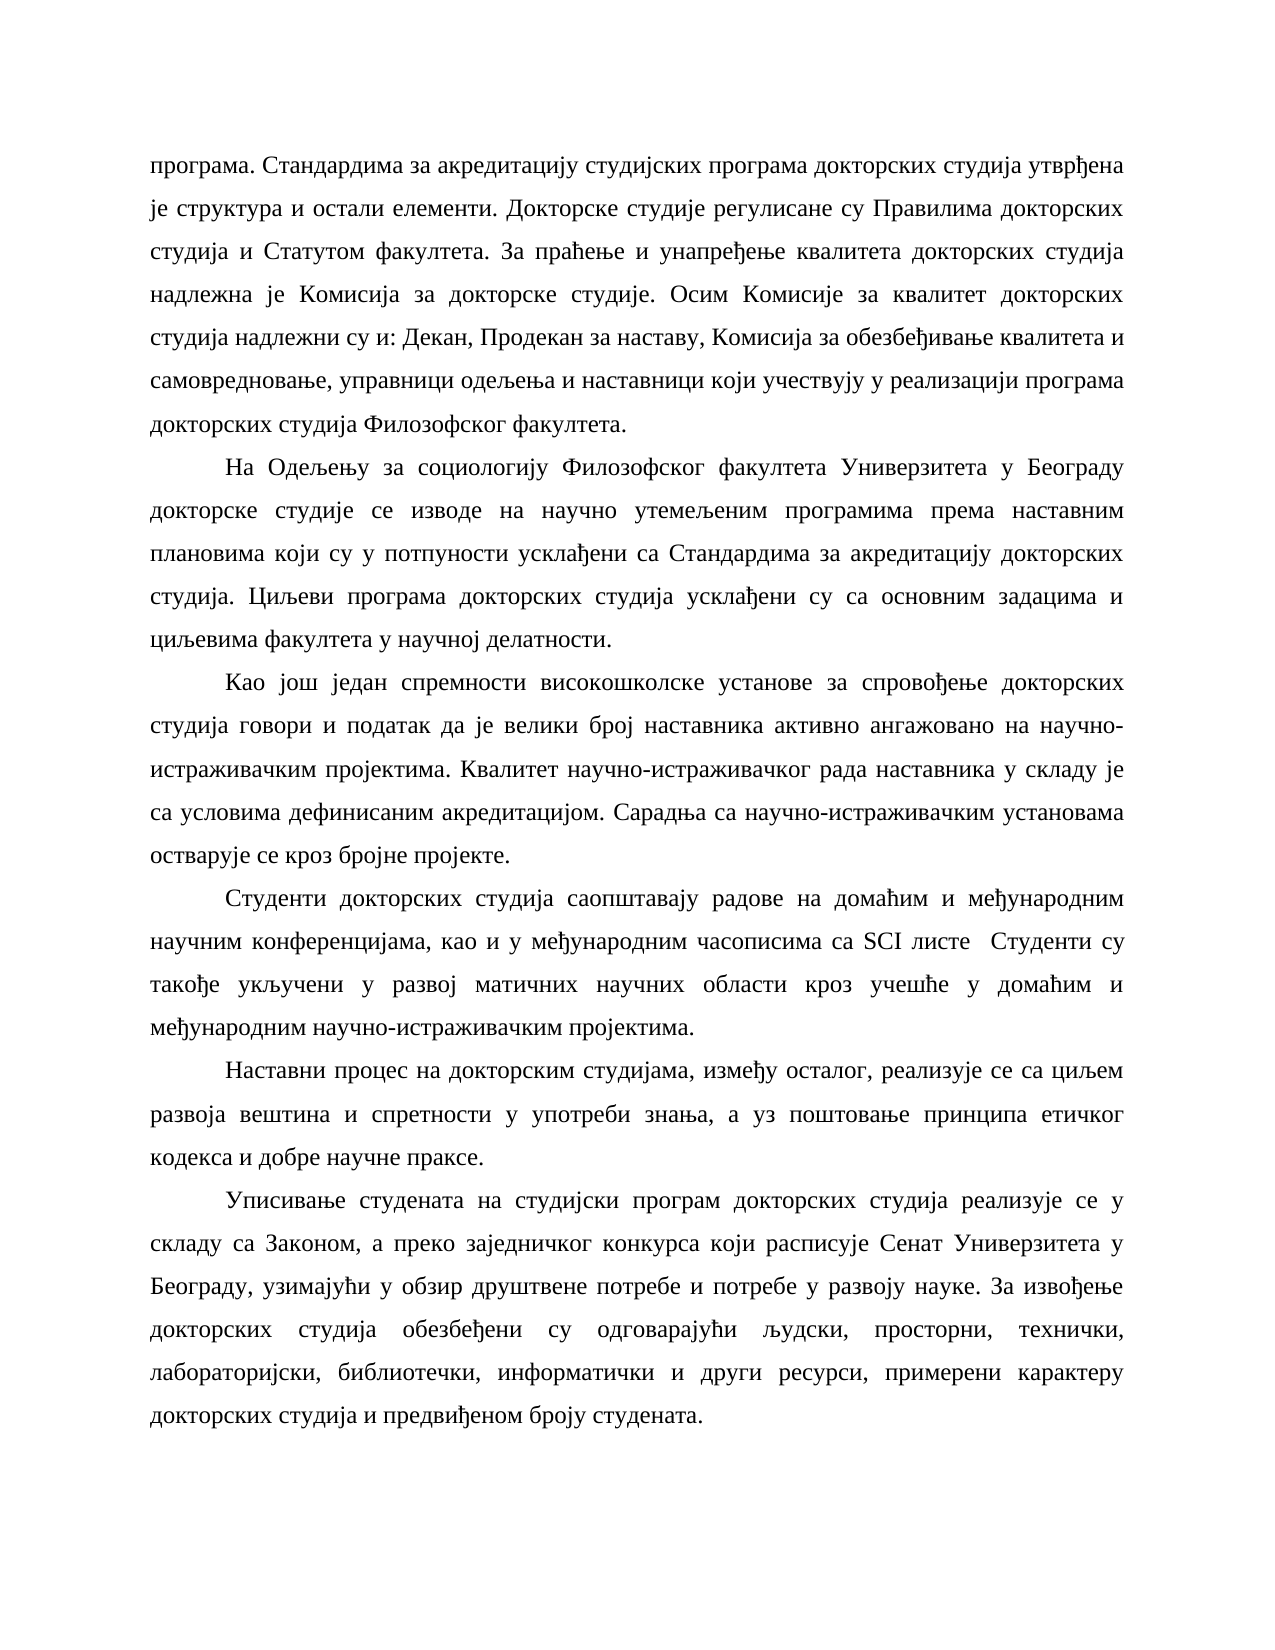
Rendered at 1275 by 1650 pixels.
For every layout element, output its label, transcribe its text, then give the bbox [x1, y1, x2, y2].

text На Одељењу за социологију Филозофског факултета Универзитета у Београду докторске студије се изводе на научно утемељеним програмима према наставним плановима који су у потпуности усклађени са Стандардима за акредитацију докторских студија. Циљеви програма докторских студија усклађени су са основним задацима и циљевима факултета у научној делатности. [150, 452, 1125, 653]
text Студенти докторских студија саопштавају радове на домаћим и међународним научним конференцијама, као и у међународним часописима са SCI листе Студенти су такође укључени у развој матичних научних области кроз учешће у домаћим и међународним научно-истраживачким пројектима. [150, 883, 1125, 1041]
text Као још један спремности високошколске установе за спровођење докторских студија говори и податак да је велики број наставника активно ангажовано на научно-истраживачким пројектима. Квалитет научно-истраживачког рада наставника у складу је са условима дефинисаним акредитацијом. Сарадња са научно-истраживачким установама остварује се кроз бројне пројекте. [150, 667, 1125, 869]
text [150, 150, 1125, 437]
text Наставни процес на докторским студијама, између осталог, реализује се са циљем развоја вештина и спретности у употреби знања, а уз поштовање принципа етичког кодекса и добре научне праксе. [150, 1056, 1125, 1171]
text Уписивање студената на студијски програм докторских студија реализује се у складу са Законом, а преко заједничког конкурса који расписује Сенат Универзитета у Београду, узимајући у обзир друштвене потребе и потребе у развоју науке. За извођење докторских студија обезбеђени су одговарајући људски, просторни, технички, лабораторијски, библиотечки, информатички и други ресурси, примерени карактеру докторских студија и предвиђеном броју студената. [150, 1185, 1125, 1429]
